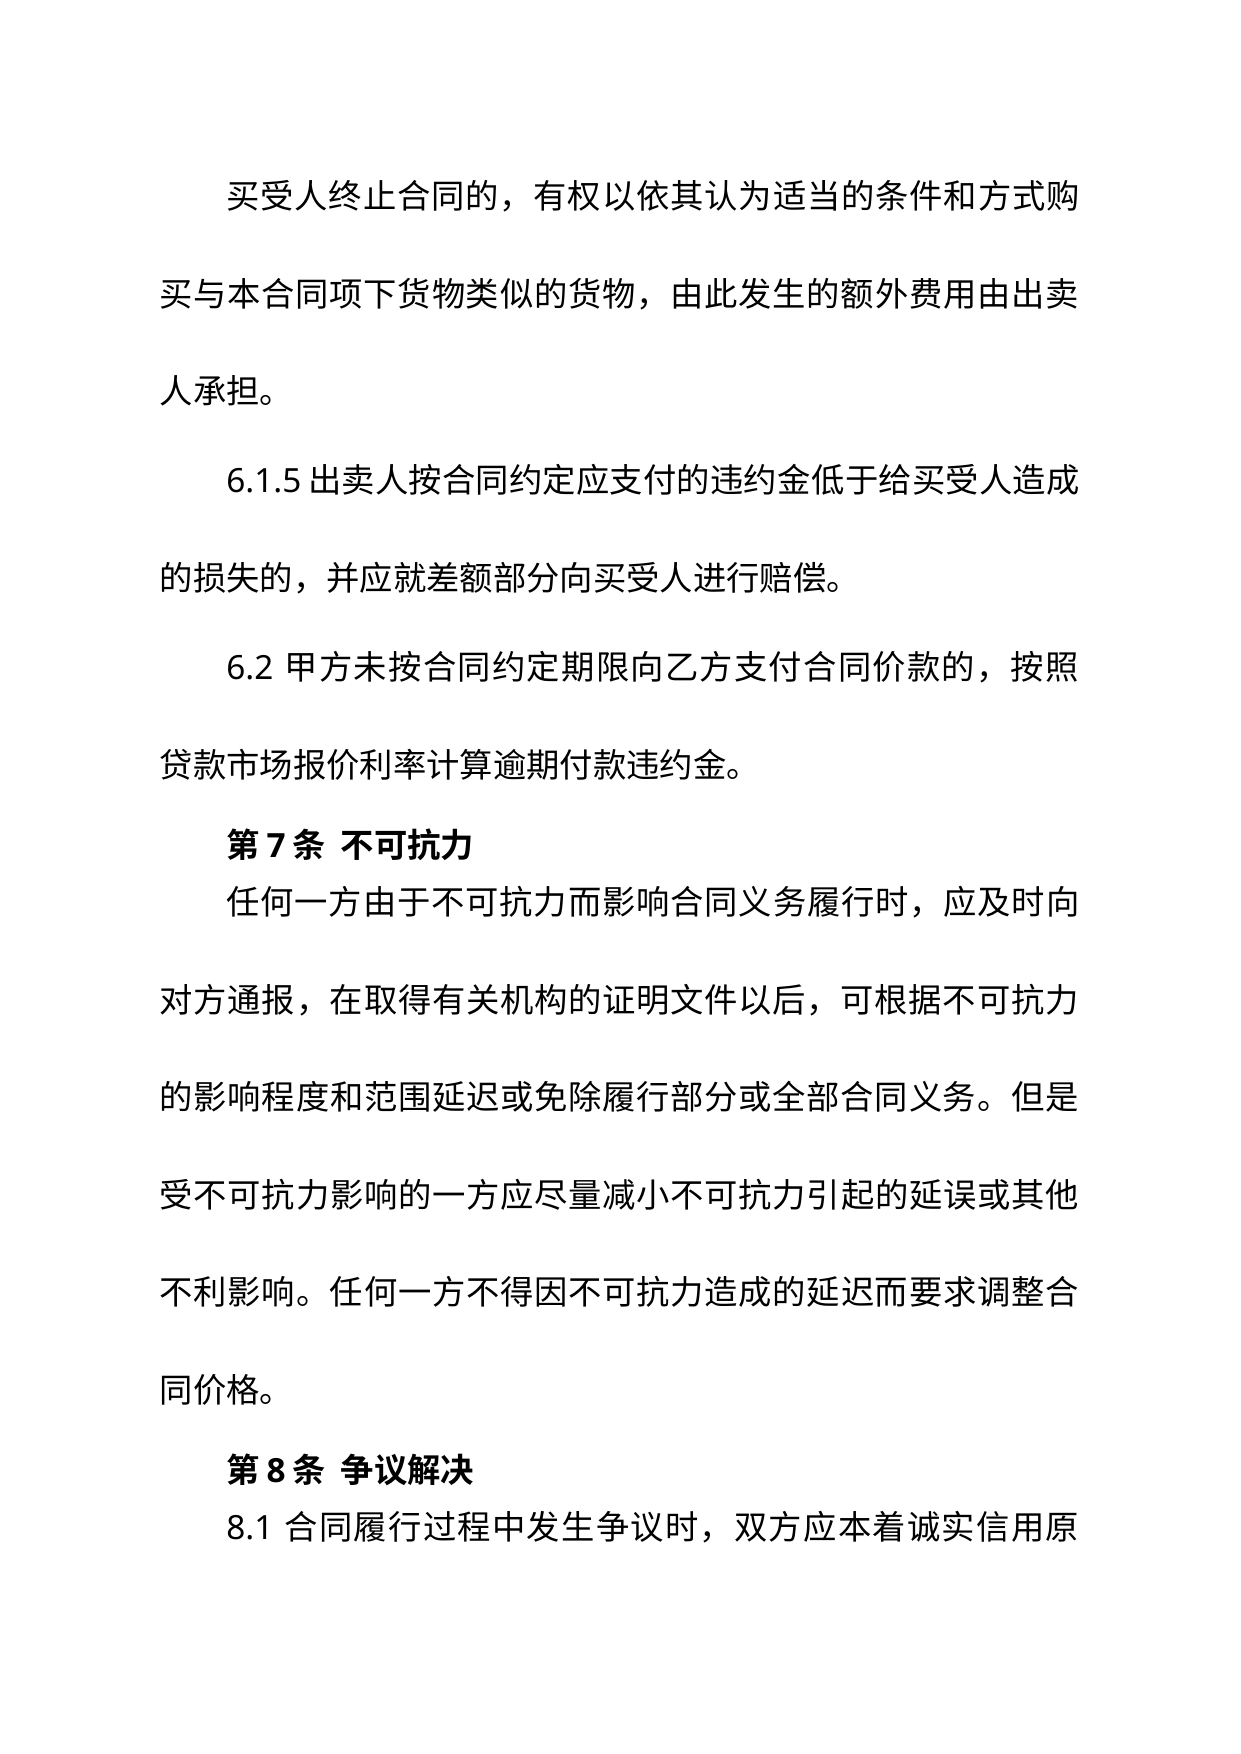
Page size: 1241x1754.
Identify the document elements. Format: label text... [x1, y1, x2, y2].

text 任何一方由于不可抗力而影响合同义务履行时，应及时向对方通报，在取得有关机构的证明文件以后，可根据不可抗力的影响程度和范围延迟或免除履行部分或全部合同义务。但是受不可抗力影响的一方应尽量减小不可抗力引起的延误或其他不利影响。任何一方不得因不可抗力造成的延迟而要求调整合同价格。 [159, 868, 1081, 1420]
subtitle 第7条 不可抗力 [159, 819, 1081, 868]
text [159, 1493, 1081, 1558]
text 买受人终止合同的，有权以依其认为适当的条件和方式购买与本合同项下货物类似的货物，由此发生的额外费用由出卖人承担。 [159, 162, 1081, 422]
text 6.2 甲方未按合同约定期限向乙方支付合同价款的，按照贷款市场报价利率计算逾期付款违约金。 [159, 633, 1081, 795]
subtitle 第8条 争议解决 [159, 1444, 1081, 1493]
text 6.1.5出卖人按合同约定应支付的违约金低于给买受人造成的损失的，并应就差额部分向买受人进行赔偿。 [159, 446, 1081, 608]
